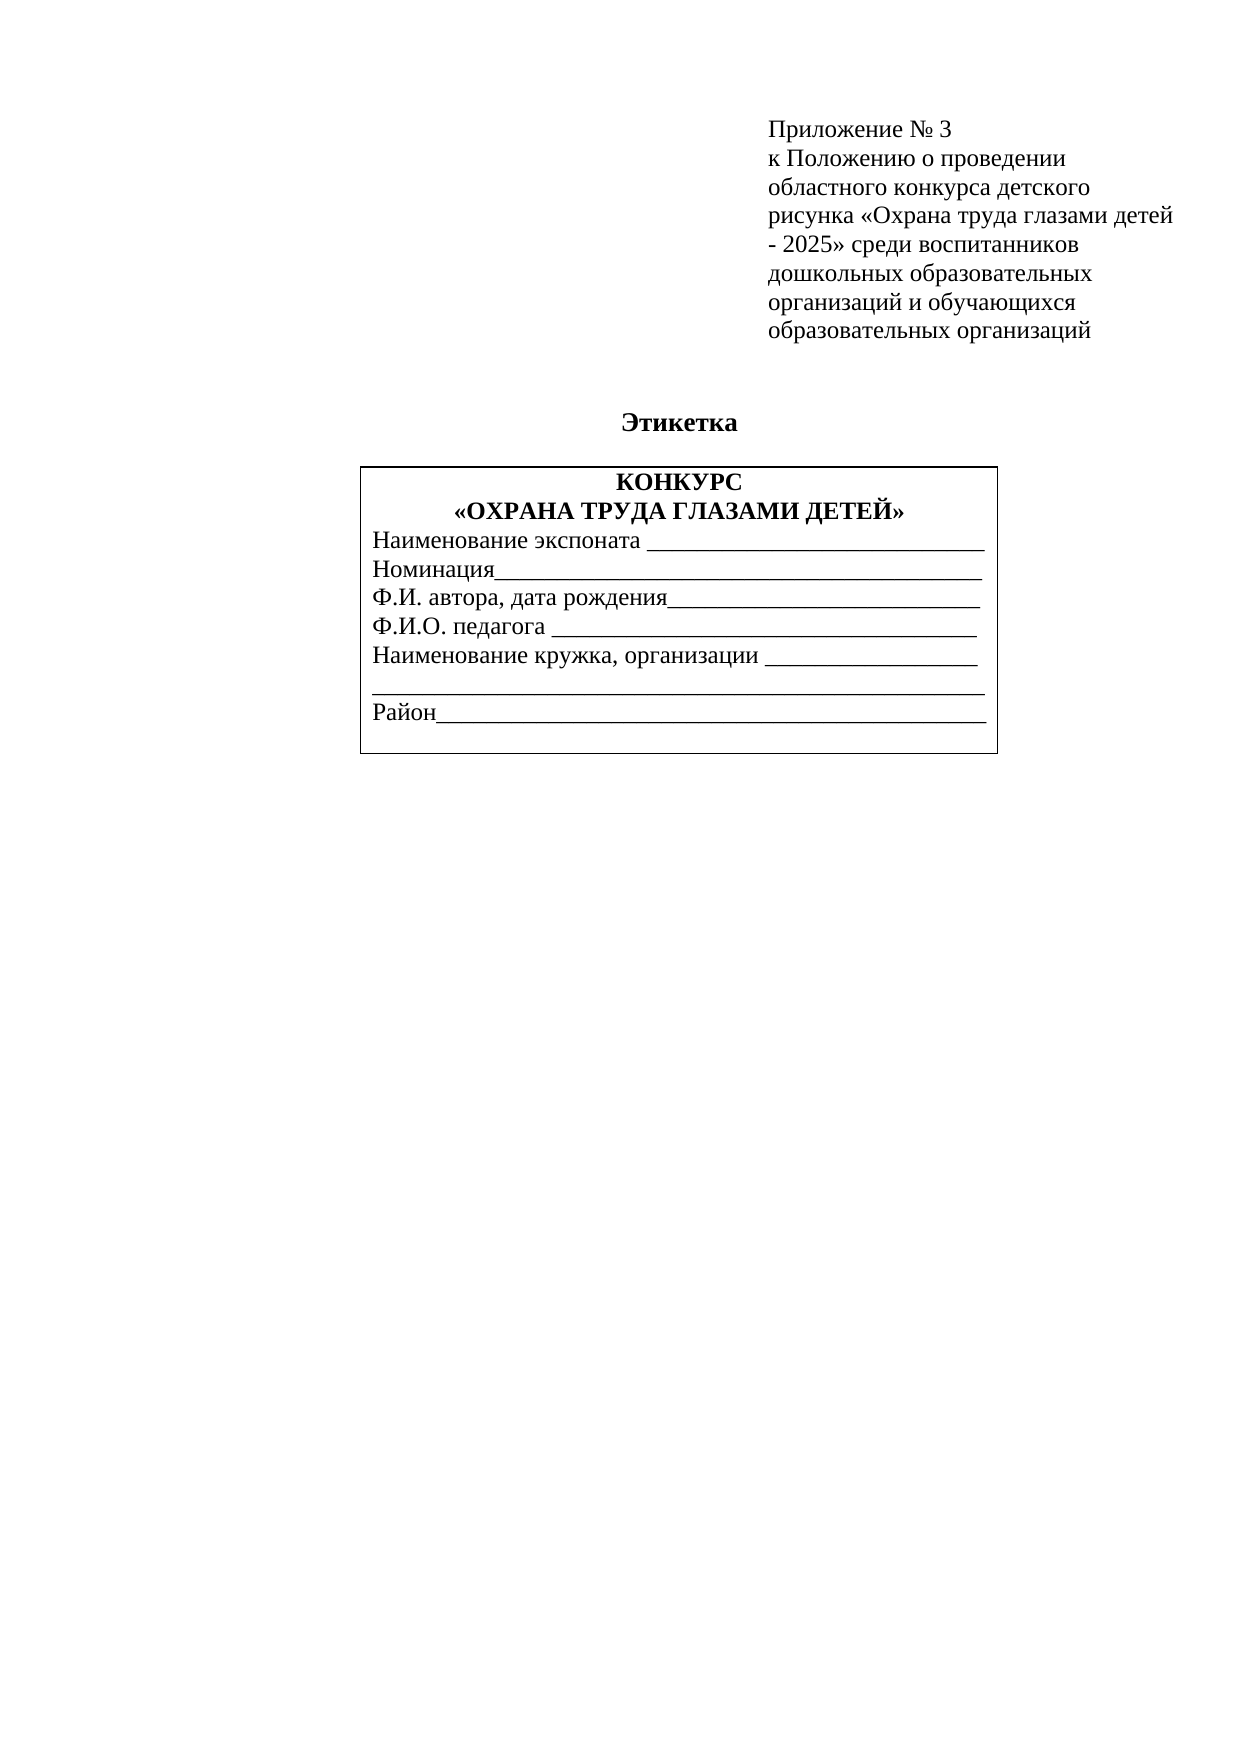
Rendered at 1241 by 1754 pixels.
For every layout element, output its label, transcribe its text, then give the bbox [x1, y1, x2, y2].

subtitle Этикетка [177, 407, 1181, 438]
text Приложение № 3 [768, 114, 1181, 143]
table_header КОНКУРС «ОХРАНА ТРУДА ГЛАЗАМИ ДЕТЕЙ» Наименование экспоната ___________________________ Номинация_______________________________________ Ф.И. автора, дата рождения_________________________ Ф.И.О. педагога __________________________________ Наименование кружка, организации _________________ _________________________________________________ Район____________________________________________ [361, 468, 997, 753]
title к Положению о проведении областного конкурса детского рисунка «Охрана труда глазами детей - 2025» среди воспитанников дошкольных образовательных организаций и обучающихся образовательных организаций [768, 143, 1181, 344]
